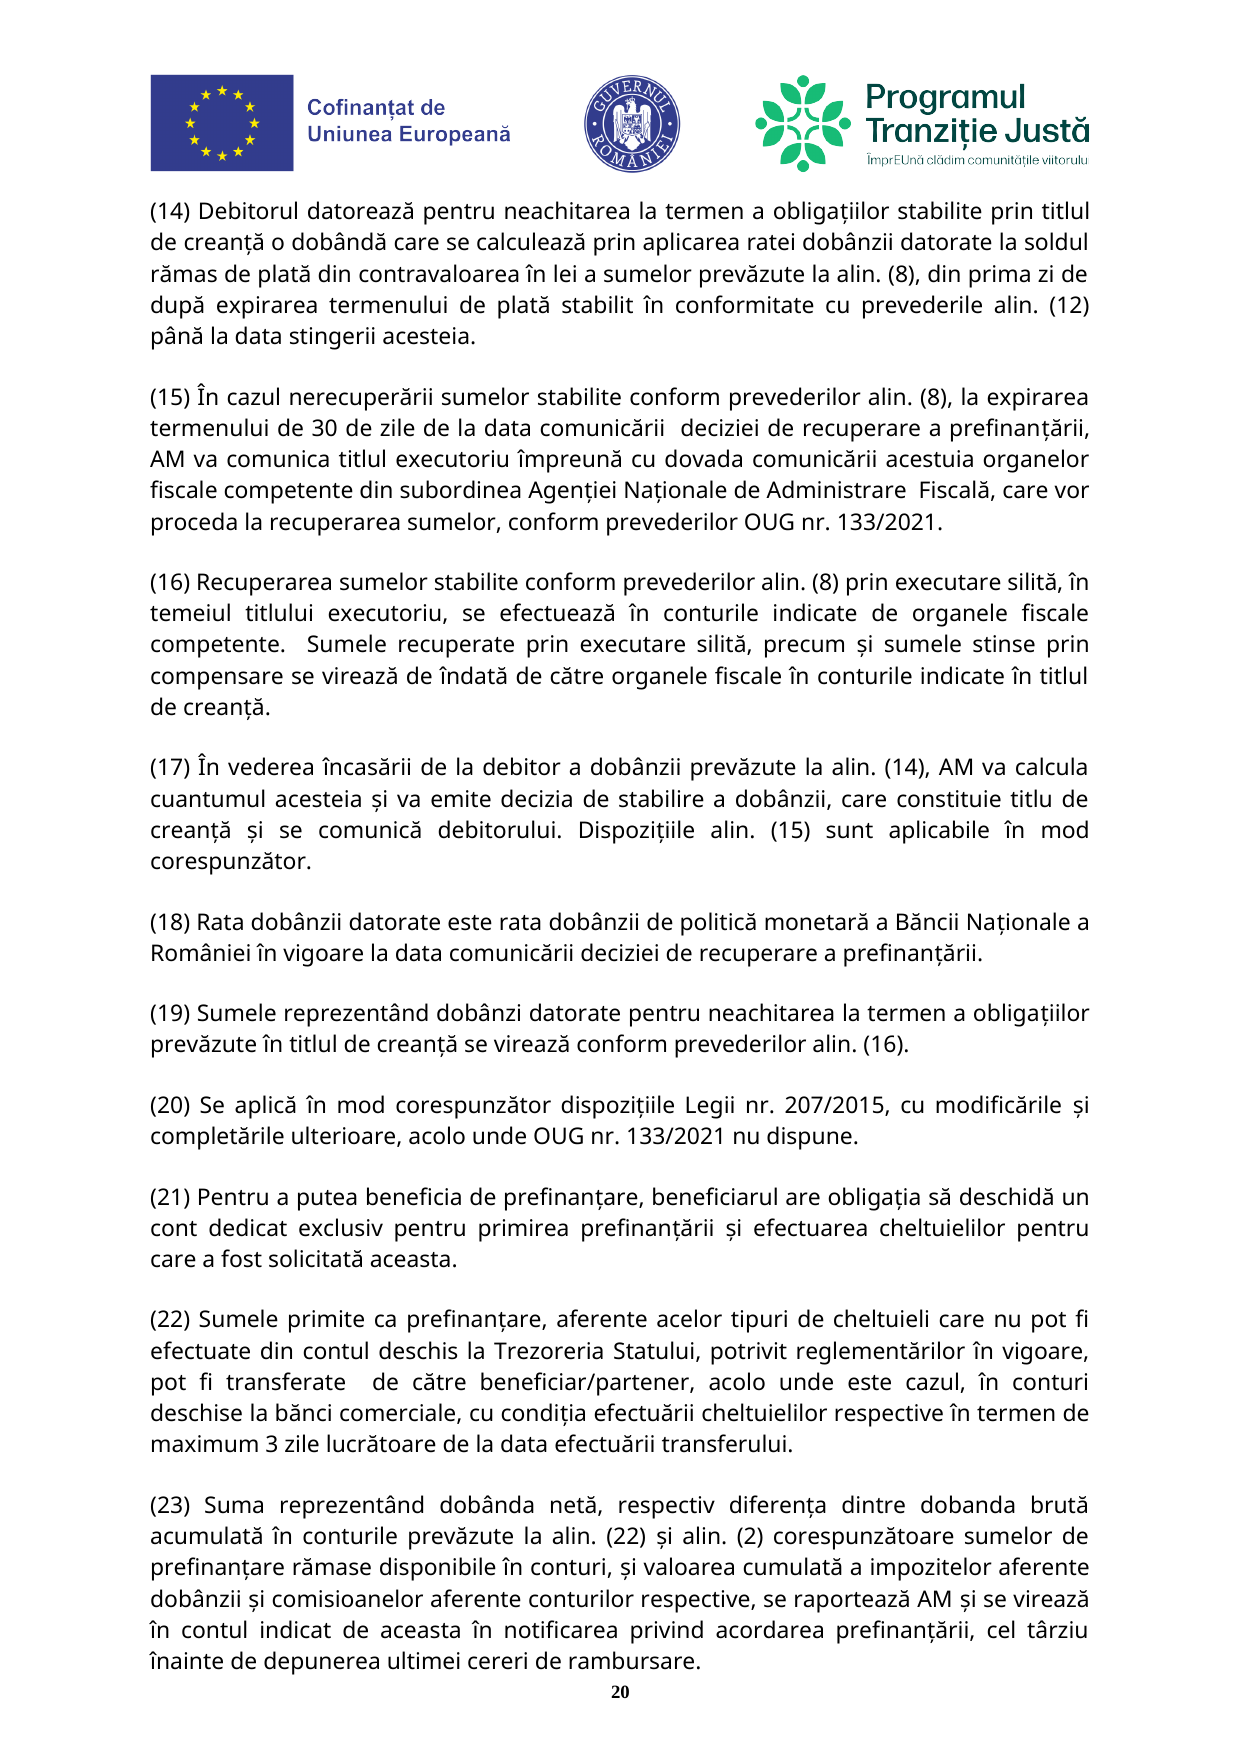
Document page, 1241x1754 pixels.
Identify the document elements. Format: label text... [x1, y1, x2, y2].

text (21) Pentru a putea beneficia de prefinanţare, beneficiarul are obligaţia să deschidă un cont dedicat exclusiv pentru primirea prefinanţării şi efectuarea cheltuielilor pentru care a fost solicitată aceasta. [150, 1180, 1090, 1274]
text (22) Sumele primite ca prefinanţare, aferente acelor tipuri de cheltuieli care nu pot fi efectuate din contul deschis la Trezoreria Statului, potrivit reglementărilor în vigoare, pot fi transferate de către beneficiar/partener, acolo unde este cazul, în conturi deschise la bănci comerciale, cu condiţia efectuării cheltuielilor respective în termen de maximum 3 zile lucrătoare de la data efectuării transferului. [150, 1303, 1090, 1459]
text (19) Sumele reprezentând dobânzi datorate pentru neachitarea la termen a obligaţiilor prevăzute în titlul de creanţă se virează conform prevederilor alin. (16). [150, 997, 1090, 1059]
text (20) Se aplică în mod corespunzător dispozițiile Legii nr. 207/2015, cu modificările și completările ulterioare, acolo unde OUG nr. 133/2021 nu dispune. [150, 1089, 1090, 1151]
text (17) În vederea încasării de la debitor a dobânzii prevăzute la alin. (14), AM va calcula cuantumul acesteia şi va emite decizia de stabilire a dobânzii, care constituie titlu de creanţă şi se comunică debitorului. Dispoziţiile alin. (15) sunt aplicabile în mod corespunzător. [150, 751, 1090, 876]
text (18) Rata dobânzii datorate este rata dobânzii de politică monetară a Băncii Naţionale a României în vigoare la data comunicării deciziei de recuperare a prefinanţării. [150, 905, 1090, 968]
text (15) În cazul nerecuperării sumelor stabilite conform prevederilor alin. (8), la expirarea termenului de 30 de zile de la data comunicării deciziei de recuperare a prefinanţării, AM va comunica titlul executoriu împreună cu dovada comunicării acestuia organelor fiscale competente din subordinea Agenţiei Naţionale de Administrare Fiscală, care vor proceda la recuperarea sumelor, conform prevederilor OUG nr. 133/2021. [150, 380, 1090, 537]
text (16) Recuperarea sumelor stabilite conform prevederilor alin. (8) prin executare silită, în temeiul titlului executoriu, se efectuează în conturile indicate de organele fiscale competente. Sumele recuperate prin executare silită, precum şi sumele stinse prin compensare se virează de îndată de către organele fiscale în conturile indicate în titlul de creanţă. [150, 566, 1090, 722]
text (14) Debitorul datorează pentru neachitarea la termen a obligaţiilor stabilite prin titlul de creanţă o dobândă care se calculează prin aplicarea ratei dobânzii datorate la soldul rămas de plată din contravaloarea în lei a sumelor prevăzute la alin. (8), din prima zi de după expirarea termenului de plată stabilit în conformitate cu prevederile alin. (12) până la data stingerii acesteia. [150, 195, 1090, 351]
text (23) Suma reprezentând dobânda netă, respectiv diferența dintre dobanda brută acumulată în conturile prevăzute la alin. (22) și alin. (2) corespunzătoare sumelor de prefinanțare rămase disponibile în conturi, și valoarea cumulată a impozitelor aferente dobânzii și comisioanelor aferente conturilor respective, se raportează AM și se virează în contul indicat de aceasta în notificarea privind acordarea prefinanțării, cel târziu înainte de depunerea ultimei cereri de rambursare. [150, 1489, 1090, 1676]
